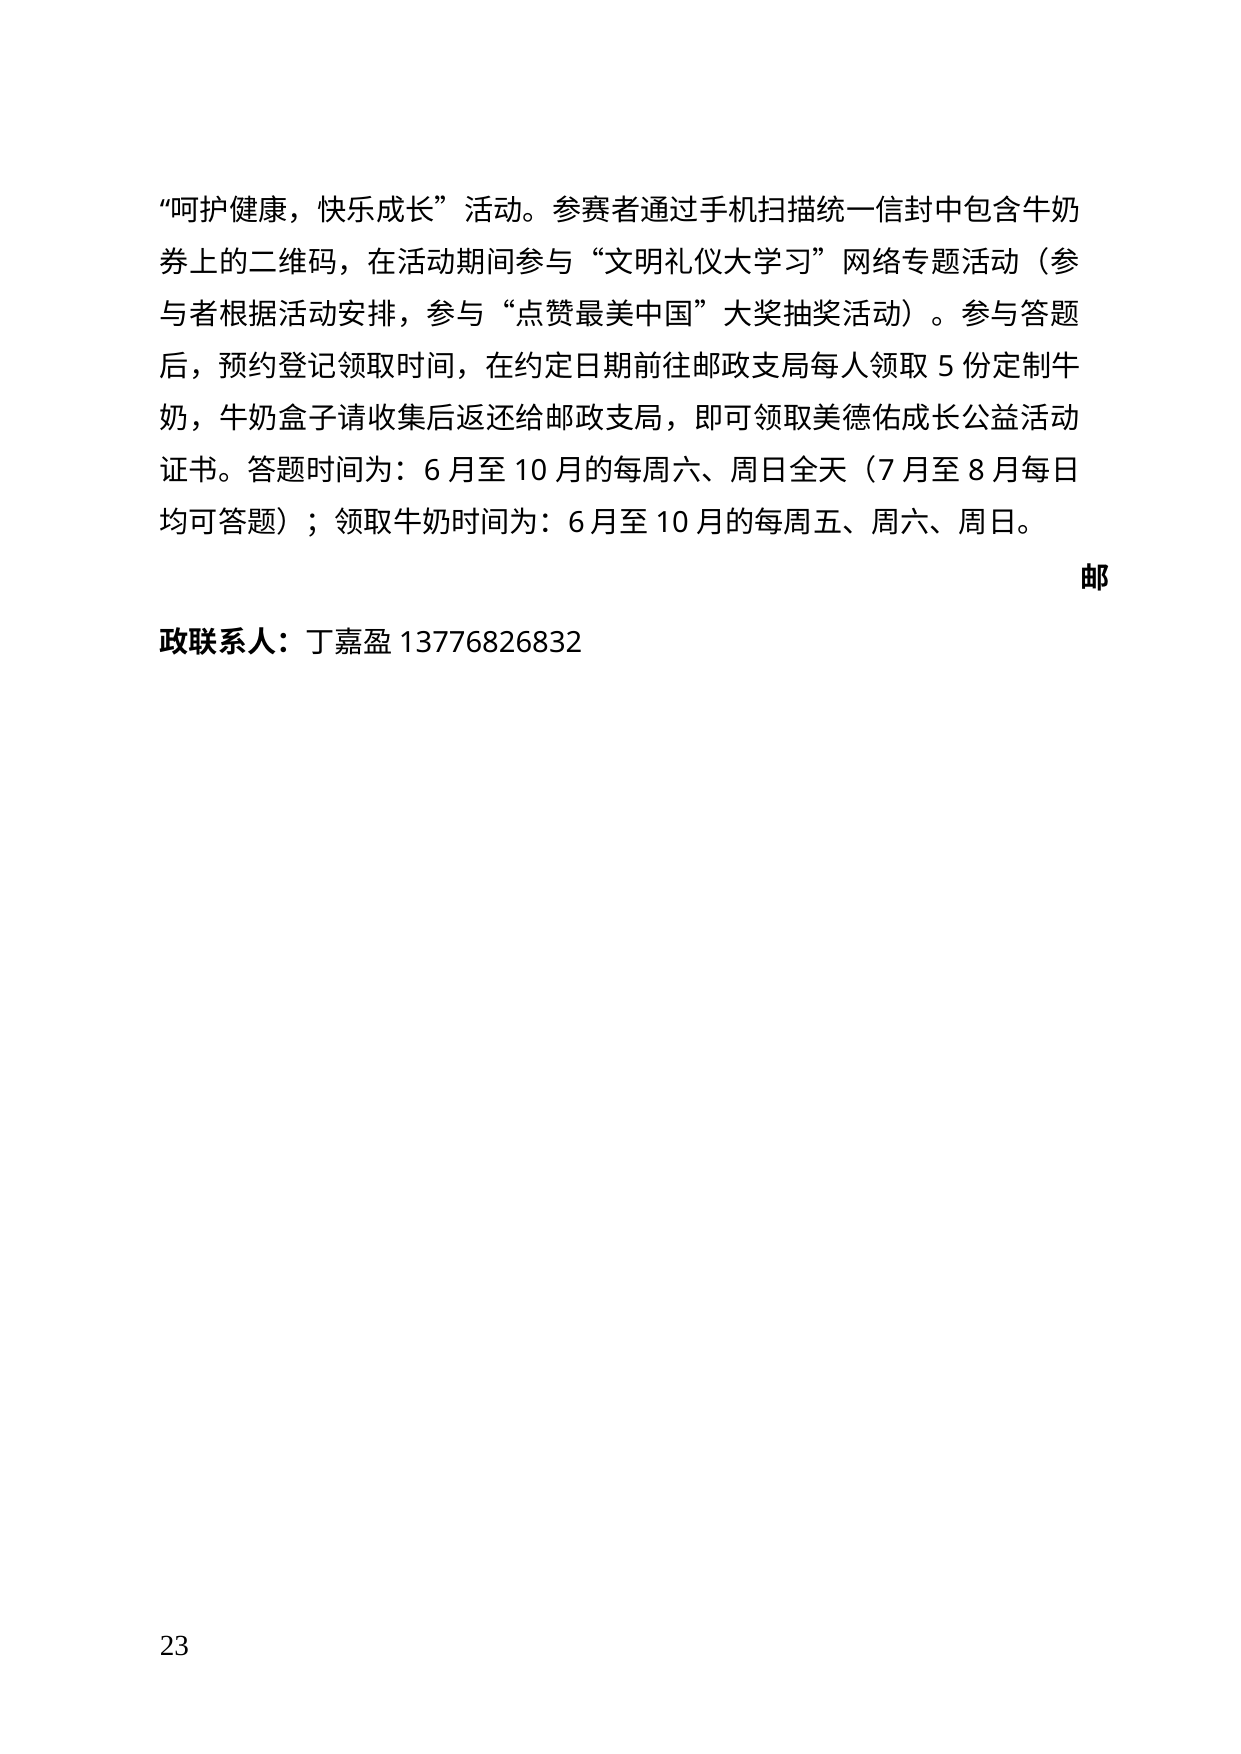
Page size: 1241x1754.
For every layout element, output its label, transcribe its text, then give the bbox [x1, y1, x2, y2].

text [159, 178, 1081, 543]
text 邮政联系人：丁嘉盈13776826832 [159, 543, 1081, 673]
